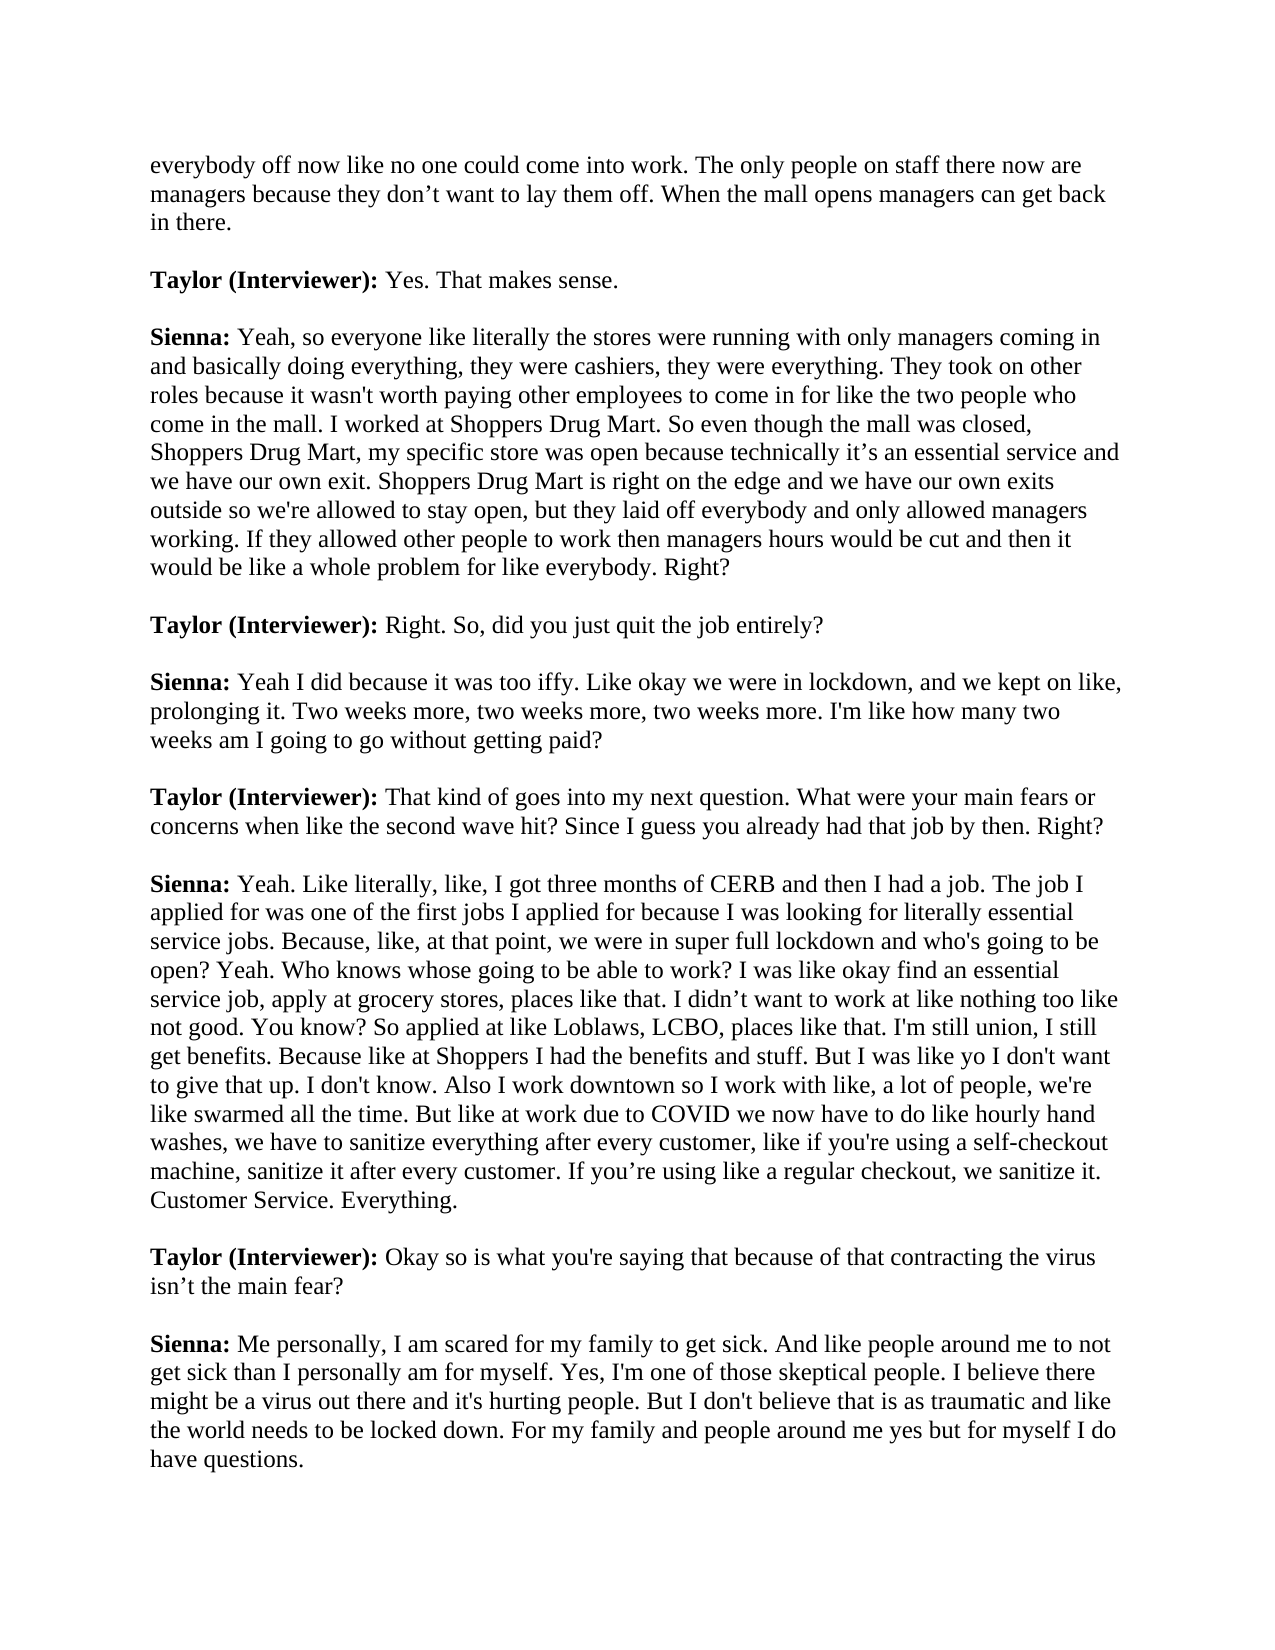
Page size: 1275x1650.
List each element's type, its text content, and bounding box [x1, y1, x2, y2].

text Sienna: Yeah. Like literally, like, I got three months of CERB and then I had a job. The job I applied for was one of the first jobs I applied for because I was looking for literally essential service jobs. Because, like, at that point, we were in super full lockdown and who's going to be open? Yeah. Who knows whose going to be able to work? I was like okay find an essential service job, apply at grocery stores, places like that. I didn’t want to work at like nothing too like not good. You know? So applied at like Loblaws, LCBO, places like that. I'm still union, I still get benefits. Because like at Shoppers I had the benefits and stuff. But I was like yo I don't want to give that up. I don't know. Also I work downtown so I work with like, a lot of people, we're like swarmed all the time. But like at work due to COVID we now have to do like hourly hand washes, we have to sanitize everything after every customer, like if you're using a self-checkout machine, sanitize it after every customer. If you’re using like a regular checkout, we sanitize it. Customer Service. Everything. [150, 869, 1125, 1214]
text Taylor (Interviewer): Okay so is what you're saying that because of that contracting the virus isn’t the main fear? [150, 1242, 1125, 1300]
text Sienna: Yeah I did because it was too iffy. Like okay we were in lockdown, and we kept on like, prolonging it. Two weeks more, two weeks more, two weeks more. I'm like how many two weeks am I going to go without getting paid? [150, 667, 1125, 754]
text Sienna: Me personally, I am scared for my family to get sick. And like people around me to not get sick than I personally am for myself. Yes, I'm one of those skeptical people. I believe there might be a virus out there and it's hurting people. But I don't believe that is as traumatic and like the world needs to be locked down. For my family and people around me yes but for myself I do have questions. [150, 1329, 1125, 1472]
text Taylor (Interviewer): Yes. That makes sense. [150, 265, 1125, 294]
text Sienna: Yeah, so everyone like literally the stores were running with only managers coming in and basically doing everything, they were cashiers, they were everything. They took on other roles because it wasn't worth paying other employees to come in for like the two people who come in the mall. I worked at Shoppers Drug Mart. So even though the mall was closed, Shoppers Drug Mart, my specific store was open because technically it’s an essential service and we have our own exit. Shoppers Drug Mart is right on the edge and we have our own exits outside so we're allowed to stay open, but they laid off everybody and only allowed managers working. If they allowed other people to work then managers hours would be cut and then it would be like a whole problem for like everybody. Right? [150, 322, 1125, 581]
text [150, 150, 1125, 236]
text Taylor (Interviewer): Right. So, did you just quit the job entirely? [150, 610, 1125, 639]
text Taylor (Interviewer): That kind of goes into my next question. What were your main fears or concerns when like the second wave hit? Since I guess you already had that job by then. Right? [150, 782, 1125, 840]
